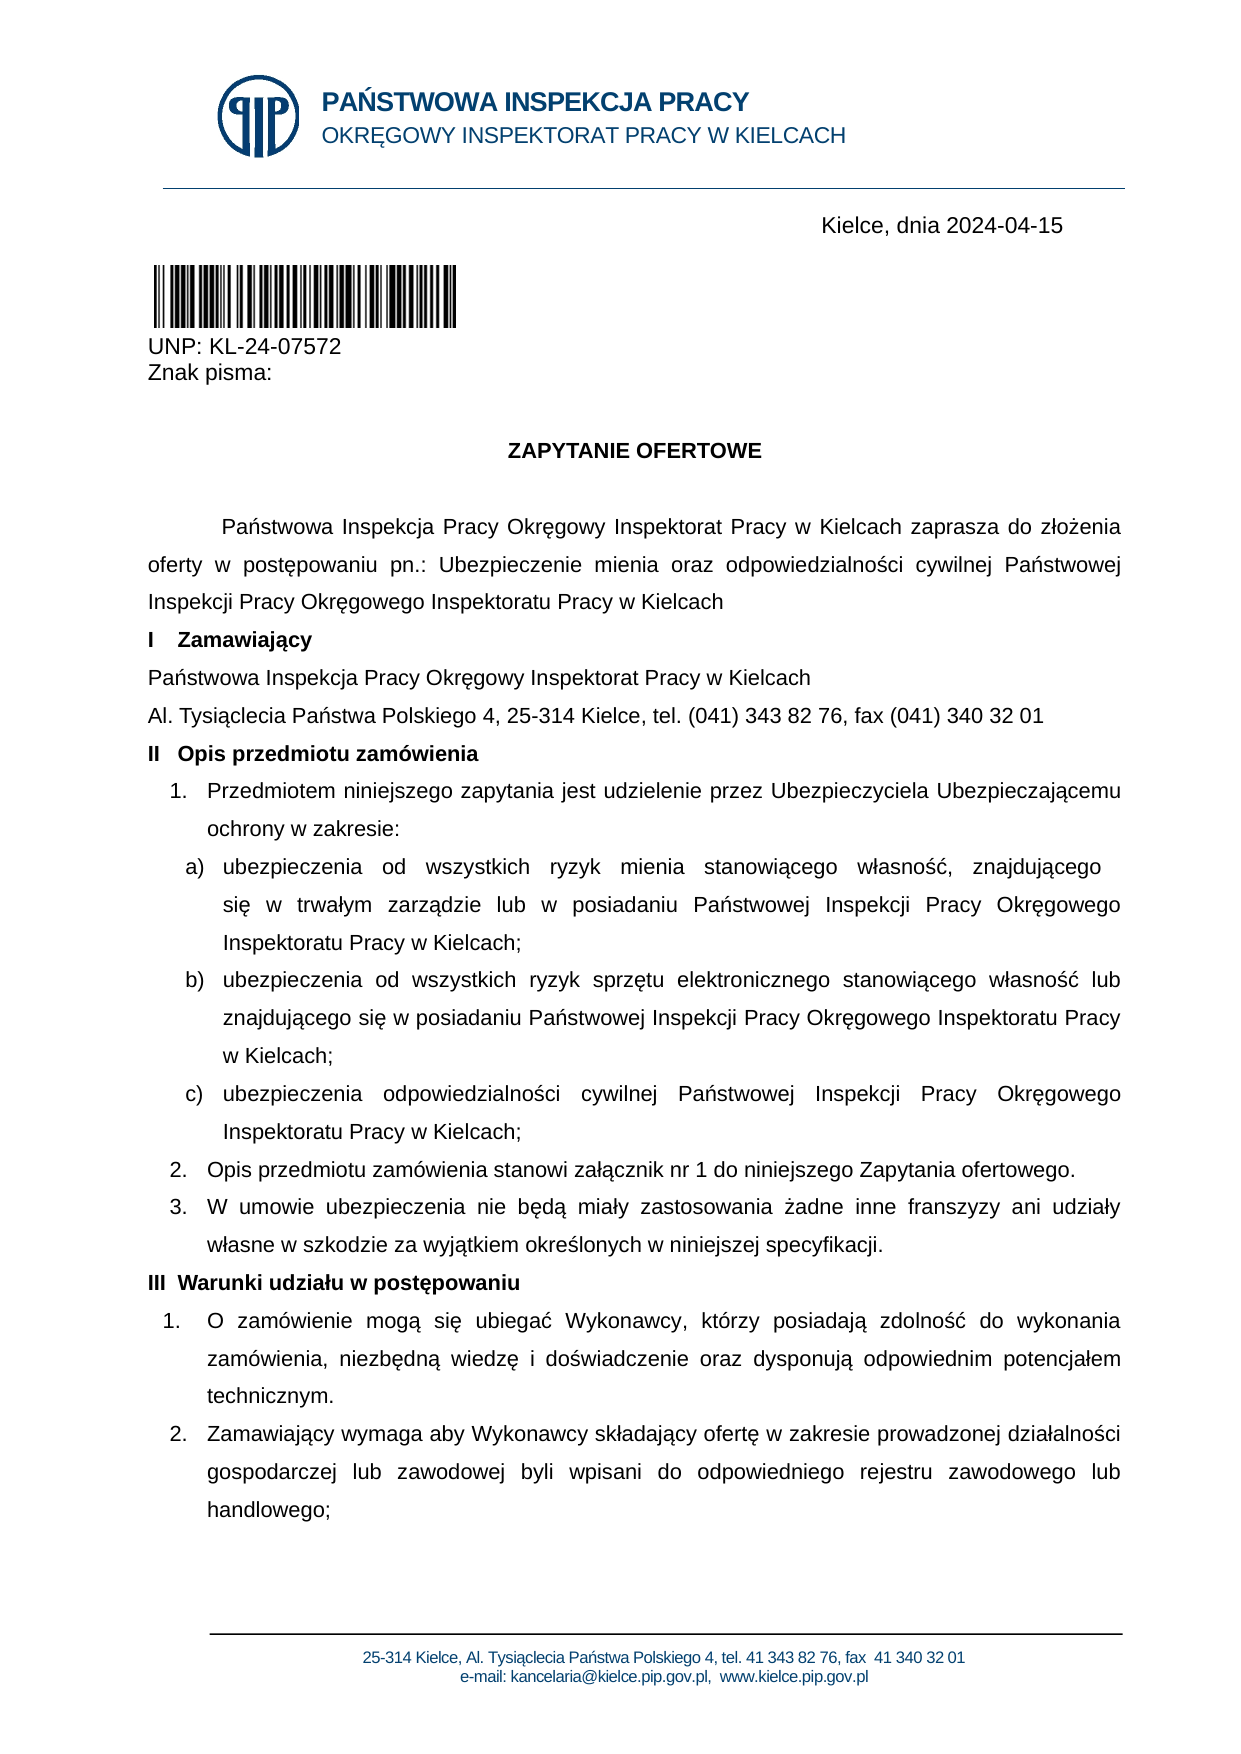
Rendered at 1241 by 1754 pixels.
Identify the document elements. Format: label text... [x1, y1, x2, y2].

text ZAPYTANIE OFERTOWE [148, 438, 1122, 463]
picture [217, 74, 299, 158]
list Zamawiający [148, 627, 1122, 652]
picture [154, 265, 456, 328]
list Opis przedmiotu zamówienia stanowi załącznik nr 1 do niniejszego Zapytania ofertowego. [169, 1156, 1122, 1182]
text Kielce, dnia 2024-04-15 [148, 212, 1122, 239]
list ubezpieczenia odpowiedzialności cywilnej Państwowej Inspekcji Pracy Okręgowego Inspektoratu Pracy w Kielcach; [185, 1081, 1122, 1144]
text Znak pisma: [148, 359, 1122, 385]
text UNP: KL-24-07572 [148, 333, 1122, 359]
text Państwowa Inspekcja Pracy Okręgowy Inspektorat Pracy w Kielcach zaprasza do złożenia oferty w postępowaniu pn.: Ubezpieczenie mienia oraz odpowiedzialności cywilnej Państwowej Inspekcji Pracy Okręgowego Inspektoratu Pracy w Kielcach [148, 514, 1122, 614]
list Warunki udziału w postępowaniu [148, 1270, 1122, 1295]
text Państwowa Inspekcja Pracy Okręgowy Inspektorat Pracy w Kielcach [148, 665, 1122, 690]
list Opis przedmiotu zamówienia [148, 741, 1122, 766]
list Przedmiotem niniejszego zapytania jest udzielenie przez Ubezpieczyciela Ubezpieczającemu ochrony w zakresie: [169, 778, 1122, 841]
list ubezpieczenia od wszystkich ryzyk sprzętu elektronicznego stanowiącego własność lub znajdującego się w posiadaniu Państwowej Inspekcji Pracy Okręgowego Inspektoratu Pracy w Kielcach; [185, 967, 1122, 1068]
list O zamówienie mogą się ubiegać Wykonawcy, którzy posiadają zdolność do wykonania zamówienia, niezbędną wiedzę i doświadczenie oraz dysponują odpowiednim potencjałem technicznym. [162, 1308, 1122, 1408]
list W umowie ubezpieczenia nie będą miały zastosowania żadne inne franszyzy ani udziały własne w szkodzie za wyjątkiem określonych w niniejszej specyfikacji. [169, 1194, 1122, 1257]
list Zamawiający wymaga aby Wykonawcy składający ofertę w zakresie prowadzonej działalności gospodarczej lub zawodowej byli wpisani do odpowiedniego rejestru zawodowego lub handlowego; [169, 1421, 1122, 1522]
list ubezpieczenia od wszystkich ryzyk mienia stanowiącego własność, znajdującego się w trwałym zarządzie lub w posiadaniu Państwowej Inspekcji Pracy Okręgowego Inspektoratu Pracy w Kielcach; [185, 854, 1122, 955]
text Al. Tysiąclecia Państwa Polskiego 4, 25-314 Kielce, tel. (041) 343 82 76, fax (041) 340 32 01 [148, 703, 1122, 728]
